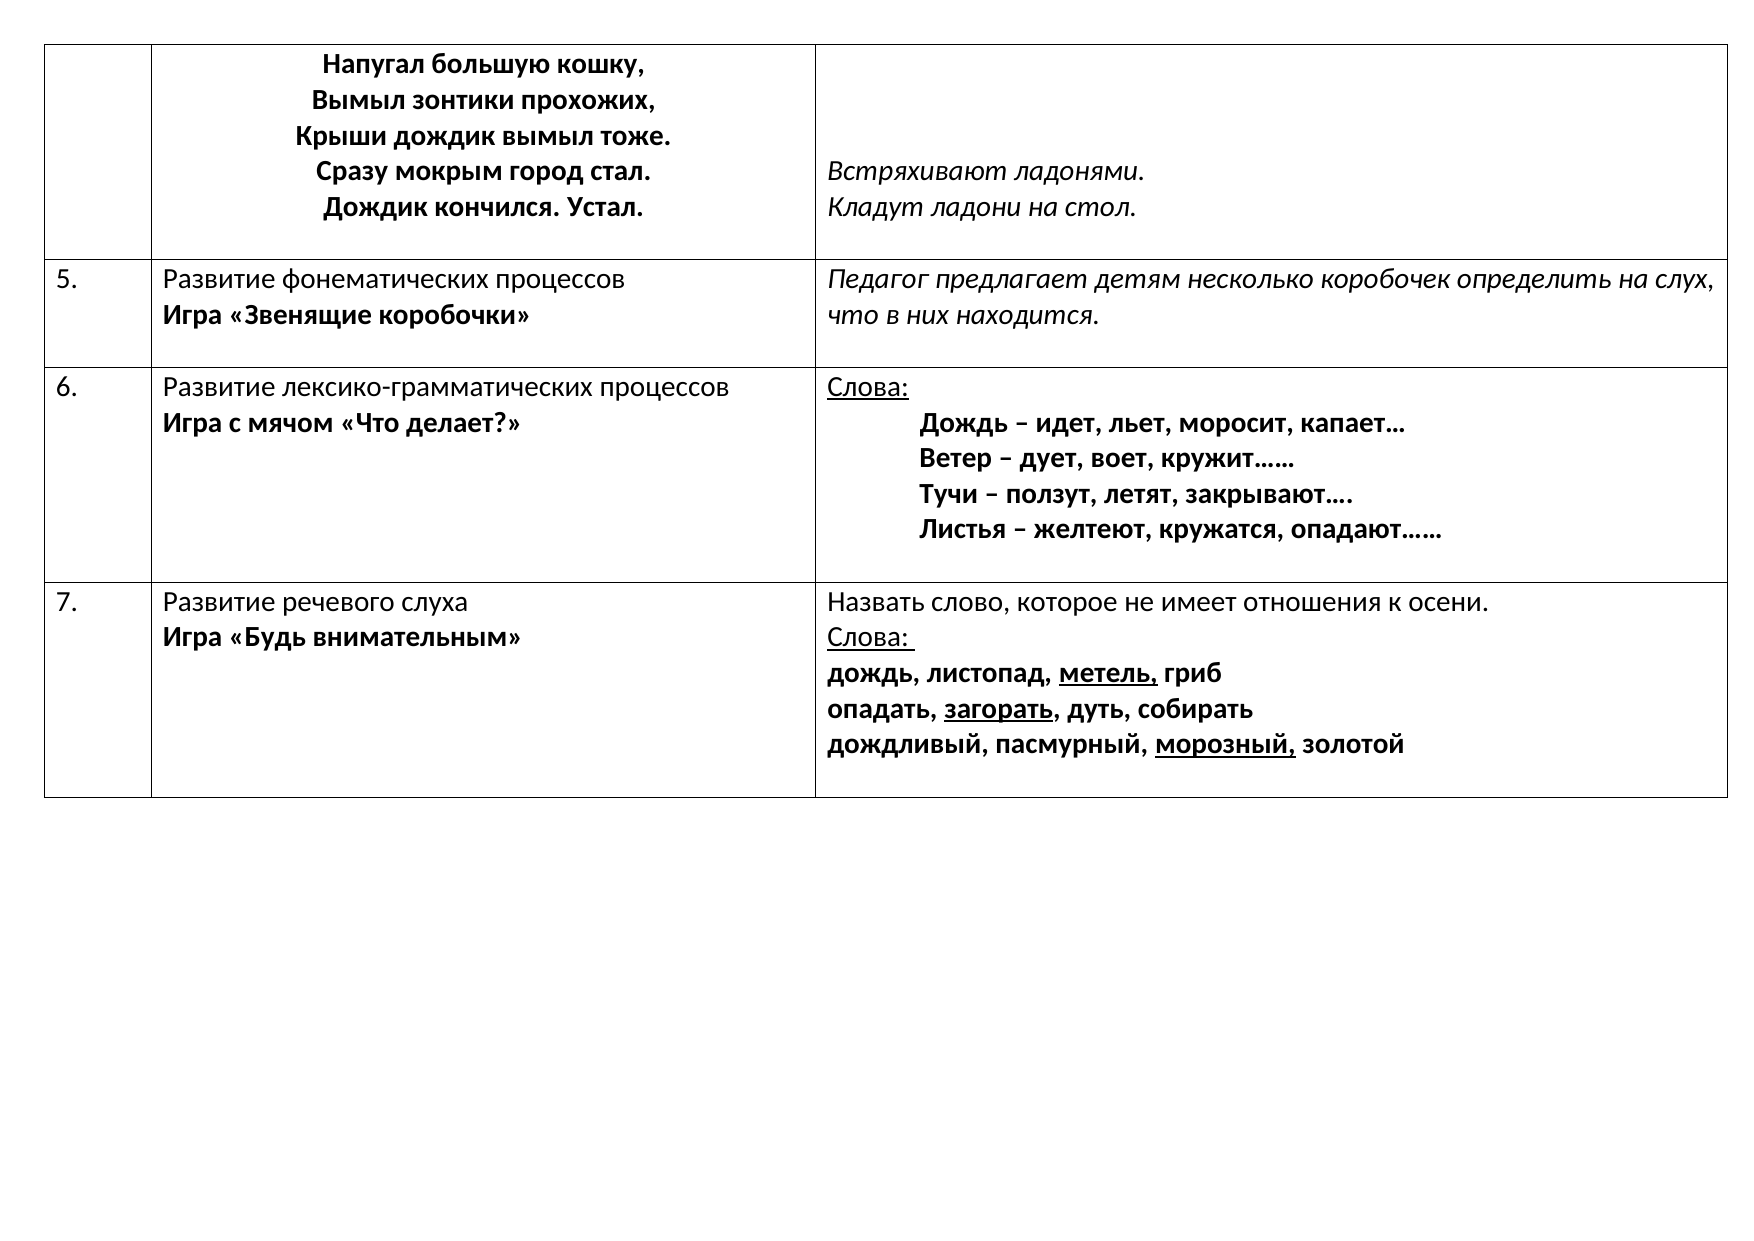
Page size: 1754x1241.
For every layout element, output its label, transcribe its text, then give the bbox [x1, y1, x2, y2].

table_cell Развитие речевого слуха Игра «Будь внимательным» [152, 583, 815, 797]
table_cell 5. [45, 260, 151, 367]
table_cell Назвать слово, которое не имеет отношения к осени. Слова: дождь, листопад, метель, гриб опадать, загорать, дуть, собирать дождливый, пасмурный, морозный, золотой [816, 583, 1727, 797]
table_cell Слова: Дождь – идет, льет, моросит, капает… Ветер – дует, воет, кружит…… Тучи – ползут, летят, закрывают…. Листья – желтеют, кружатся, опадают…… [816, 368, 1727, 582]
table_cell Развитие фонематических процессов Игра «Звенящие коробочки» [152, 260, 815, 367]
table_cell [816, 45, 1727, 259]
table_cell 4. [45, 45, 151, 259]
table_cell 6. [45, 368, 151, 582]
table_cell Развитие лексико-грамматических процессов Игра с мячом «Что делает?» [152, 368, 815, 582]
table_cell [152, 45, 815, 259]
table_cell Педагог предлагает детям несколько коробочек определить на слух, что в них находится. [816, 260, 1727, 367]
table_cell 7. [45, 583, 151, 797]
